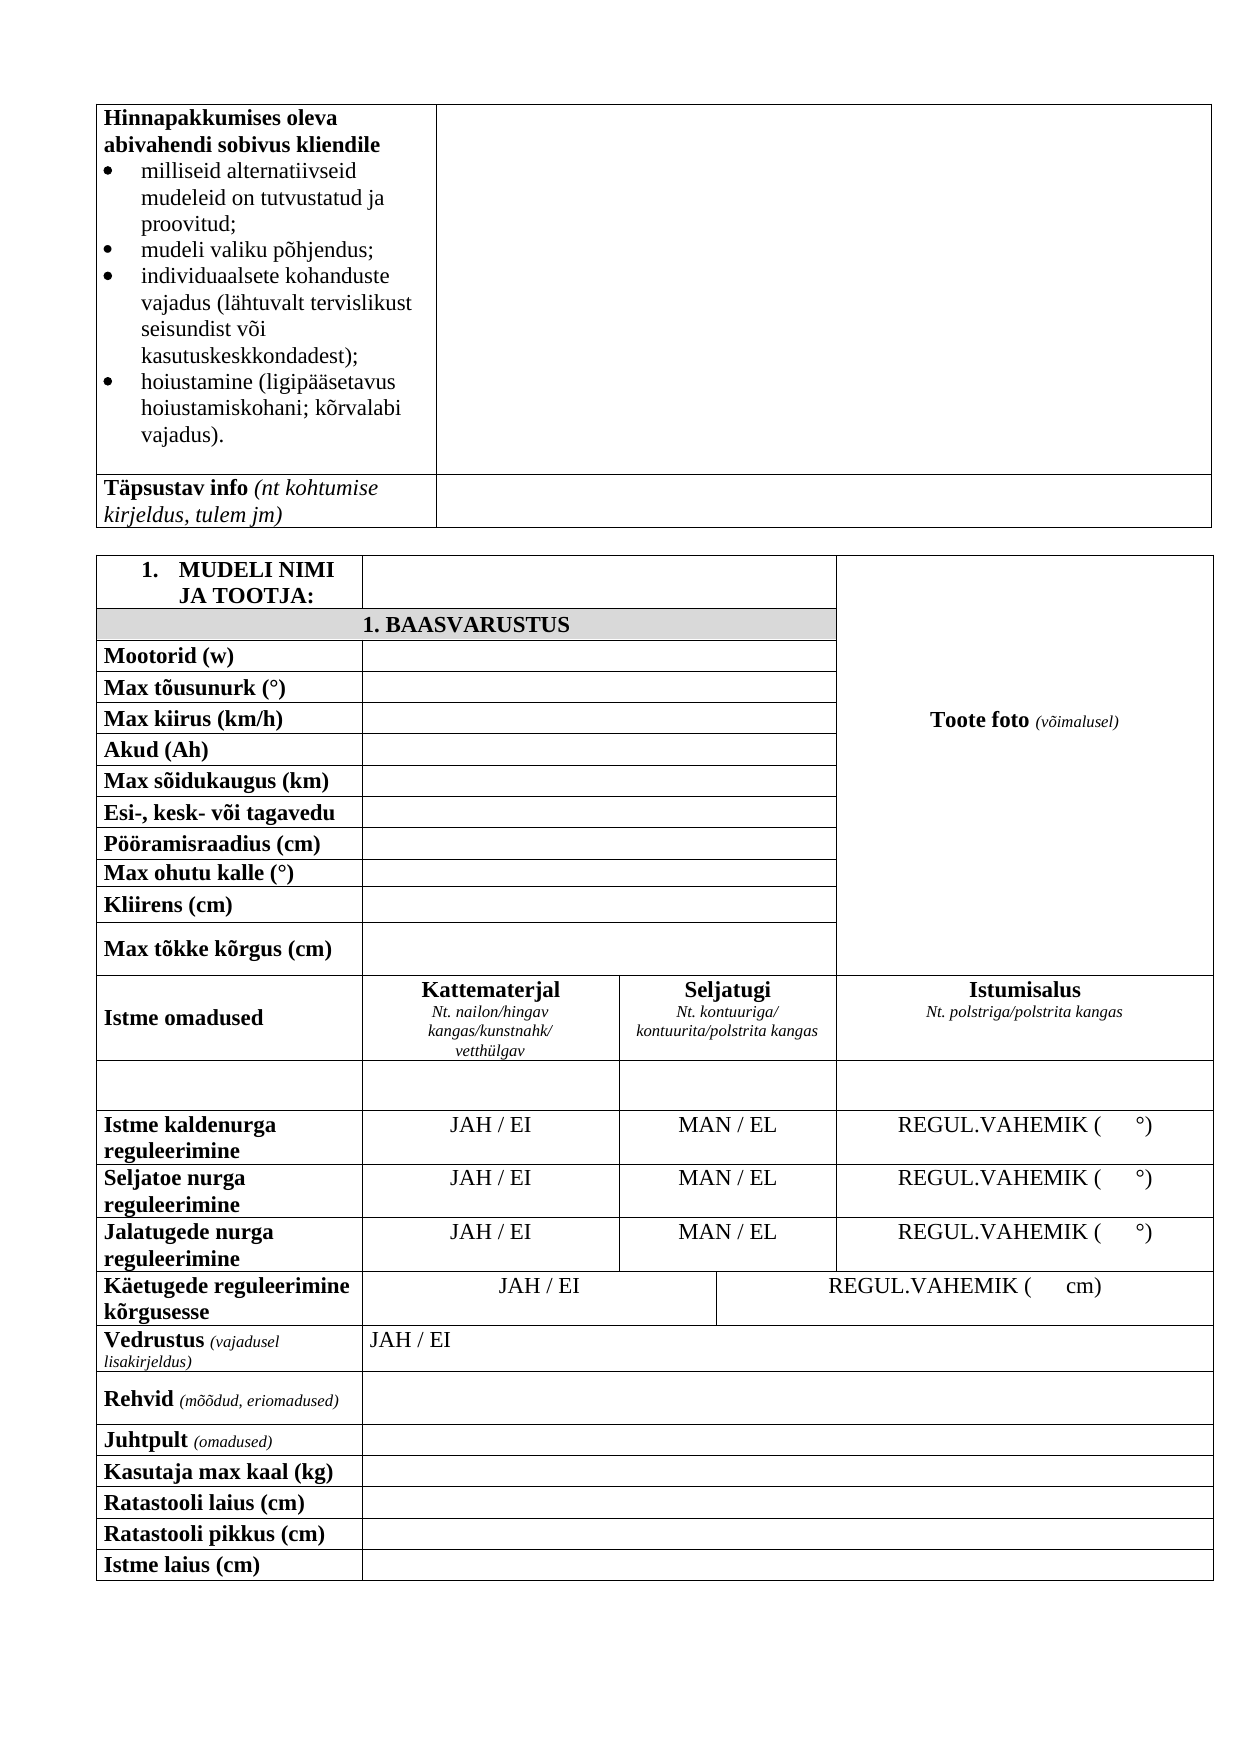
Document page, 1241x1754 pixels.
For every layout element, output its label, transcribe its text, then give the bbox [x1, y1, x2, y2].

table_cell [837, 1061, 1213, 1110]
table_cell Istme laius (cm) [97, 1550, 362, 1580]
table_cell [363, 1372, 1213, 1424]
table_cell [363, 703, 836, 733]
table_cell Ratastooli pikkus (cm) [97, 1519, 362, 1549]
table_cell Esi-, kesk- või tagavedu [97, 797, 362, 827]
table_cell [363, 734, 836, 764]
table_cell REGUL.VAHEMIK ( °) [837, 1165, 1213, 1217]
table_cell [363, 1061, 619, 1110]
table_cell [363, 887, 836, 922]
table_header MUDELI NIMI JA TOOTJA: [97, 556, 362, 608]
table_cell Seljatoe nurga reguleerimine [97, 1165, 362, 1217]
table_cell JAH / EI [363, 1218, 619, 1271]
table_cell [363, 797, 836, 827]
table_cell MAN / EL [620, 1165, 836, 1217]
table_cell 1. BAASVARUSTUS [97, 609, 836, 639]
table_cell Seljatugi Nt. kontuuriga/ kontuurita/polstrita kangas [620, 976, 836, 1059]
table_cell Istme kaldenurga reguleerimine [97, 1111, 362, 1163]
table_cell JAH / EI [363, 1326, 1213, 1371]
table_header [363, 556, 836, 608]
table_cell REGUL.VAHEMIK ( °) [837, 1218, 1213, 1271]
table_cell JAH / EI [363, 1111, 619, 1163]
table_cell Kliirens (cm) [97, 887, 362, 922]
table_cell Akud (Ah) [97, 734, 362, 764]
table_cell Vedrustus (vajadusel lisakirjeldus) [97, 1326, 362, 1371]
table_cell [363, 1487, 1213, 1517]
table_cell [363, 1425, 1213, 1455]
table_cell [620, 1061, 836, 1110]
table_header Toote foto (võimalusel) [837, 556, 1213, 975]
table_cell Max kiirus (km/h) [97, 703, 362, 733]
table_cell Rehvid (mõõdud, eriomadused) [97, 1372, 362, 1424]
table_cell Kattematerjal Nt. nailon/hingav kangas/kunstnahk/ vetthülgav [363, 976, 619, 1059]
table_cell Max tõusunurk (°) [97, 672, 362, 702]
table_cell [97, 1061, 362, 1110]
table_cell [363, 1519, 1213, 1549]
table_cell Ratastooli laius (cm) [97, 1487, 362, 1517]
table_cell [363, 828, 836, 858]
table_cell Mootorid (w) [97, 641, 362, 671]
table_cell MAN / EL [620, 1111, 836, 1163]
table_cell JAH / EI [363, 1165, 619, 1217]
table_cell REGUL.VAHEMIK ( °) [837, 1111, 1213, 1163]
table_cell [363, 1456, 1213, 1486]
table_cell [363, 1550, 1213, 1580]
table_cell [363, 672, 836, 702]
table_cell [437, 105, 1211, 473]
table_cell Max tõkke kõrgus (cm) [97, 923, 362, 975]
table_cell Max sõidukaugus (km) [97, 766, 362, 796]
table_cell [363, 923, 836, 975]
table_cell REGUL.VAHEMIK ( cm) [717, 1272, 1213, 1325]
table_cell Hinnapakkumises oleva abivahendi sobivus kliendile milliseid alternatiivseid mudeleid on tutvustatud ja proovitud; mudeli valiku põhjendus; individuaalsete kohanduste vajadus (lähtuvalt tervislikust seisundist või kasutuskeskkondadest); hoiustamine (ligipääsetavus hoiustamiskohani; kõrvalabi vajadus). [97, 105, 436, 473]
table_cell [363, 860, 836, 886]
table_cell Pööramisraadius (cm) [97, 828, 362, 858]
table_cell Käetugede reguleerimine kõrgusesse [97, 1272, 362, 1325]
table_cell [363, 641, 836, 671]
table_cell Kasutaja max kaal (kg) [97, 1456, 362, 1486]
table_cell Jalatugede nurga reguleerimine [97, 1218, 362, 1271]
table_cell MAN / EL [620, 1218, 836, 1271]
table_cell Istme omadused [97, 976, 362, 1059]
table_cell JAH / EI [363, 1272, 716, 1325]
table_cell [363, 766, 836, 796]
table_cell Max ohutu kalle (°) [97, 860, 362, 886]
table_cell Täpsustav info (nt kohtumise kirjeldus, tulem jm) [97, 475, 436, 527]
table_cell [437, 475, 1211, 527]
table_cell Istumisalus Nt. polstriga/polstrita kangas [837, 976, 1213, 1059]
table_cell Juhtpult (omadused) [97, 1425, 362, 1455]
